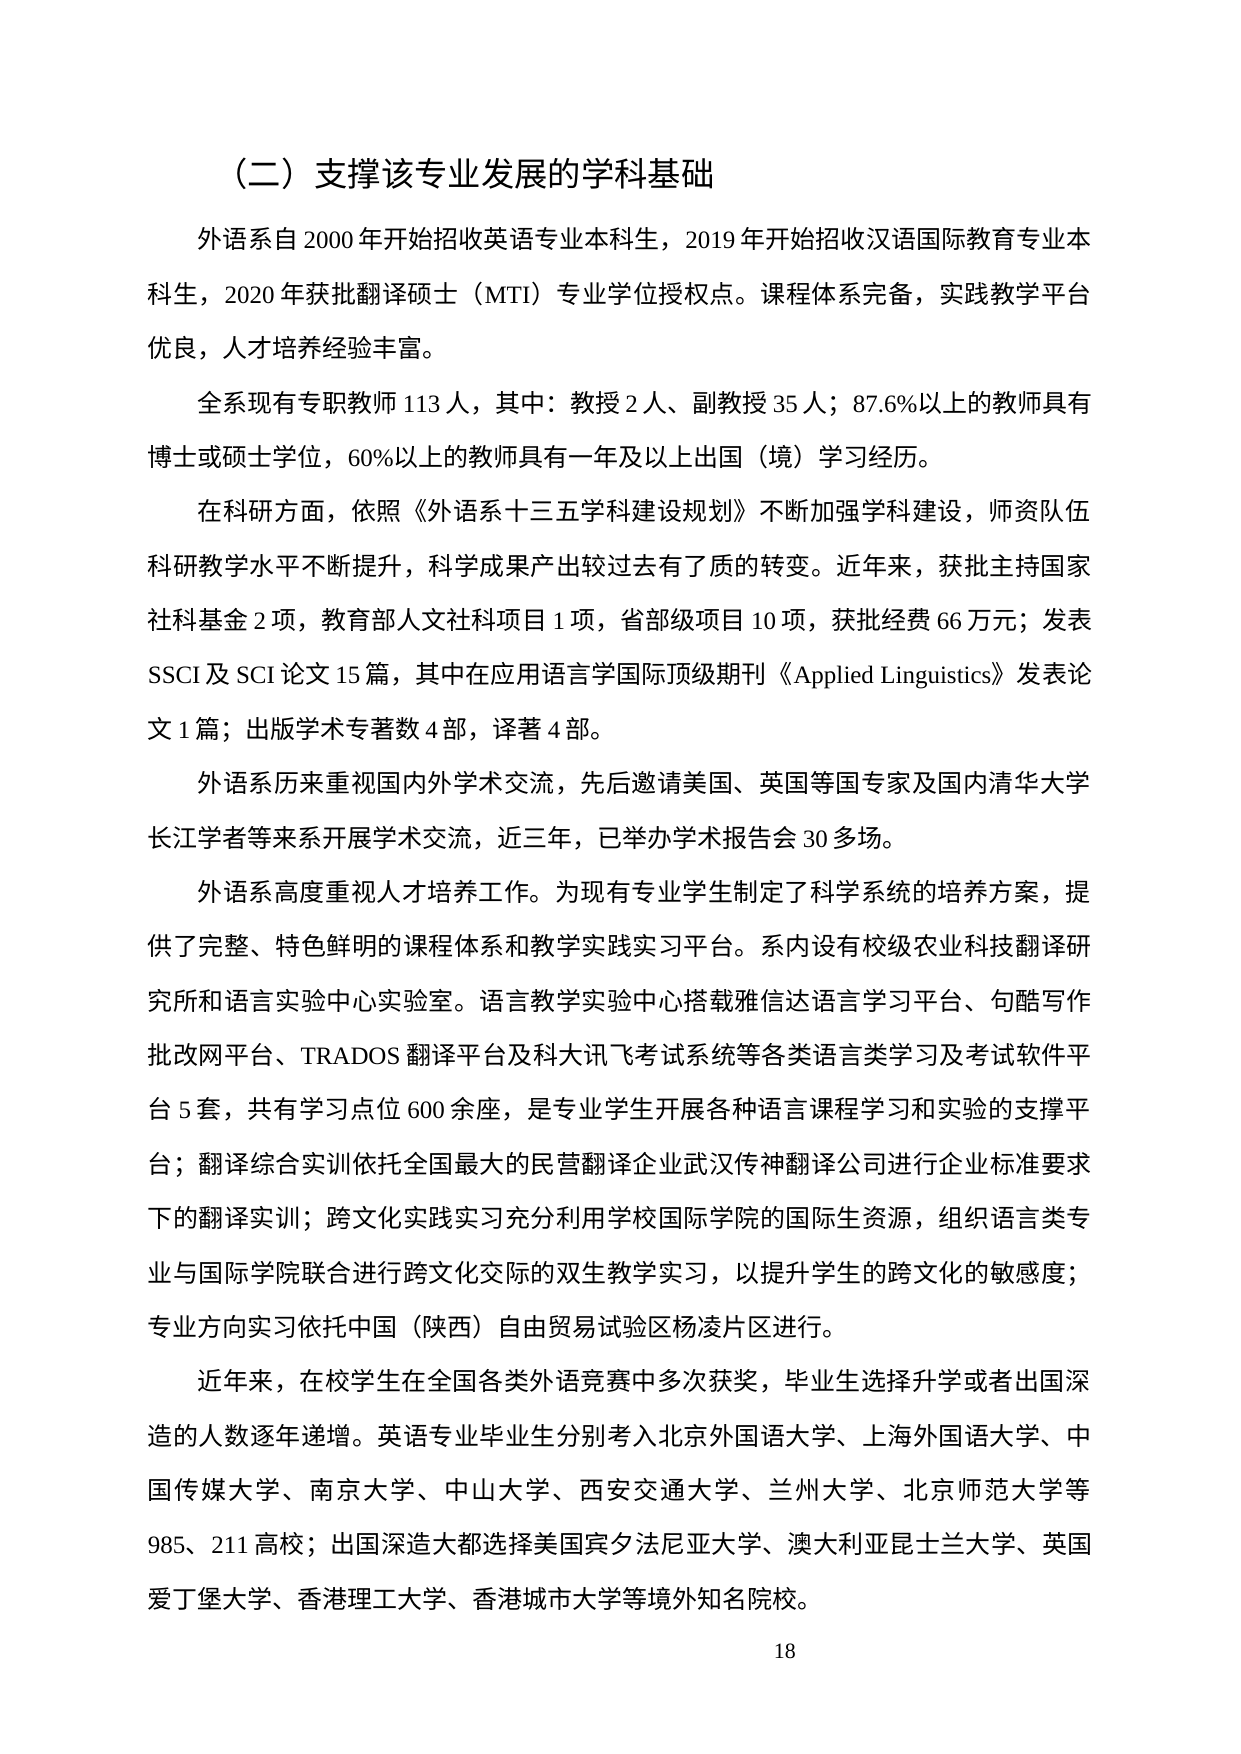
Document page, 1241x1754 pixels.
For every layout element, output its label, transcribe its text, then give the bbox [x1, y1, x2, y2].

text 近年来，在校学生在全国各类外语竞赛中多次获奖，毕业生选择升学或者出国深造的人数逐年递增。英语专业毕业生分别考入北京外国语大学、上海外国语大学、中国传媒大学、南京大学、中山大学、西安交通大学、兰州大学、北京师范大学等985、211高校；出国深造大都选择美国宾夕法尼亚大学、澳大利亚昆士兰大学、英国爱丁堡大学、香港理工大学、香港城市大学等境外知名院校。 [148, 1362, 1092, 1616]
text 外语系高度重视人才培养工作。为现有专业学生制定了科学系统的培养方案，提供了完整、特色鲜明的课程体系和教学实践实习平台。系内设有校级农业科技翻译研究所和语言实验中心实验室。语言教学实验中心搭载雅信达语言学习平台、句酷写作批改网平台、TRADOS翻译平台及科大讯飞考试系统等各类语言类学习及考试软件平台5套，共有学习点位600余座，是专业学生开展各种语言课程学习和实验的支撑平台；翻译综合实训依托全国最大的民营翻译企业武汉传神翻译公司进行企业标准要求下的翻译实训；跨文化实践实习充分利用学校国际学院的国际生资源，组织语言类专业与国际学院联合进行跨文化交际的双生教学实习，以提升学生的跨文化的敏感度；专业方向实习依托中国（陕西）自由贸易试验区杨凌片区进行。 [148, 872, 1092, 1344]
text 全系现有专职教师113人，其中：教授2人、副教授35人；87.6%以上的教师具有博士或硕士学位，60%以上的教师具有一年及以上出国（境）学习经历。 [148, 383, 1092, 474]
text 外语系历来重视国内外学术交流，先后邀请美国、英国等国专家及国内清华大学长江学者等来系开展学术交流，近三年，已举办学术报告会30多场。 [148, 764, 1092, 854]
list 支撑该专业发展的学科基础 [148, 148, 1092, 196]
text 外语系自2000年开始招收英语专业本科生，2019年开始招收汉语国际教育专业本科生，2020年获批翻译硕士（MTI）专业学位授权点。课程体系完备，实践教学平台优良，人才培养经验丰富。 [148, 220, 1092, 365]
text 在科研方面，依照《外语系十三五学科建设规划》不断加强学科建设，师资队伍科研教学水平不断提升，科学成果产出较过去有了质的转变。近年来，获批主持国家社科基金2项，教育部人文社科项目1项，省部级项目10项，获批经费66万元；发表SSCI及SCI论文15篇，其中在应用语言学国际顶级期刊《Applied Linguistics》发表论文1篇；出版学术专著数4部，译著4部。 [148, 492, 1092, 746]
